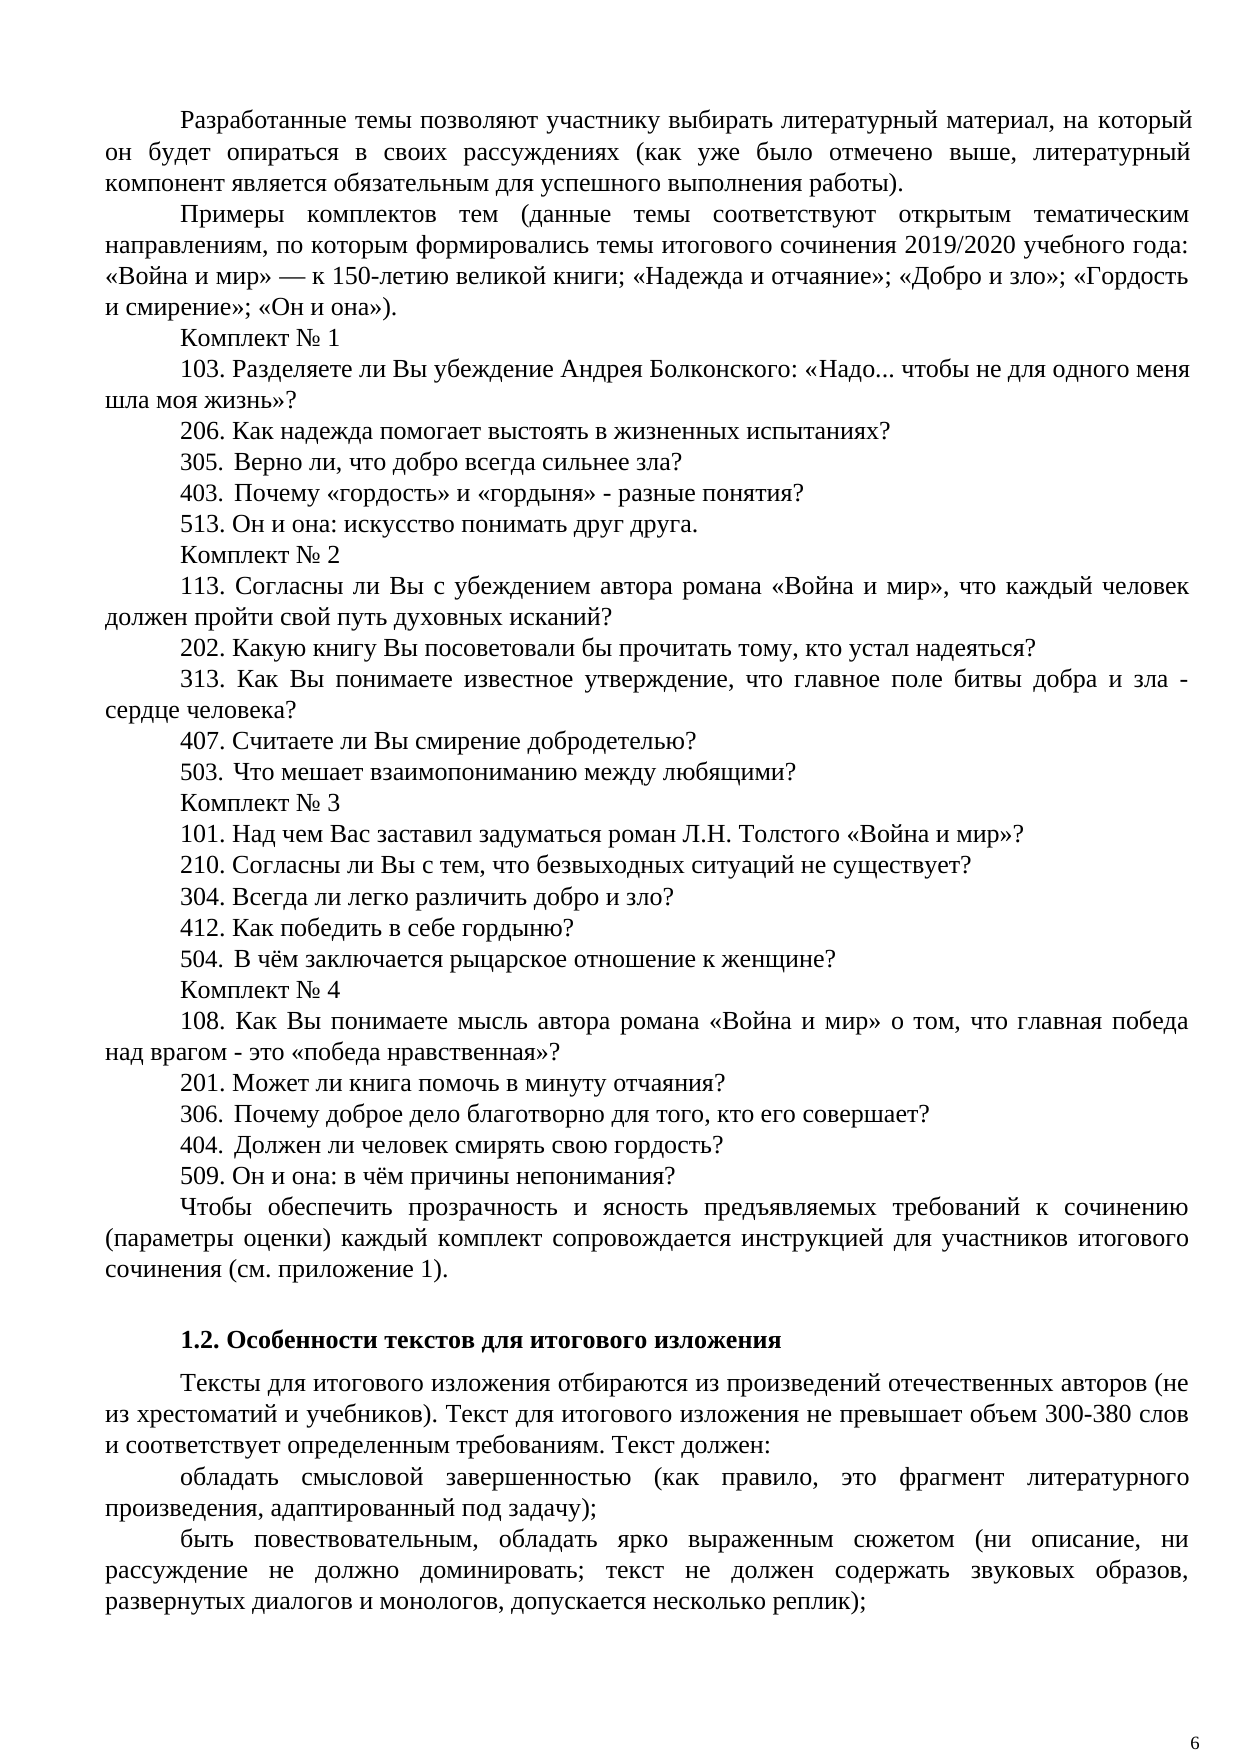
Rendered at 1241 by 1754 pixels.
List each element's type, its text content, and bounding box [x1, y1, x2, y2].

text 412. Как победить в себе гордыню? [105, 911, 1192, 942]
text 202. Какую книгу Вы посоветовали бы прочитать тому, кто устал надеяться? [105, 632, 1192, 663]
text обладать смысловой завершенностью (как правило, это фрагмент литературного произведения, адаптированный под задачу); [105, 1460, 1190, 1522]
text 206. Как надежда помогает выстоять в жизненных испытаниях? [105, 414, 1192, 446]
text 101. Над чем Вас заставил задуматься роман Л.Н. Толстого «Война и мир»? [105, 818, 1192, 849]
text Разработанные темы позволяют участнику выбирать литературный материал, на который он будет опираться в своих рассуждениях (как уже было отмечено выше, литературный компонент является обязательным для успешного выполнения работы). [105, 104, 1192, 197]
text 1.2. Особенности текстов для итогового изложения [105, 1323, 1190, 1354]
text 513. Он и она: искусство понимать друг друга. [105, 508, 1192, 539]
text Комплект № 2 [105, 539, 1192, 570]
text 113. Согласны ли Вы с убеждением автора романа «Война и мир», что каждый человек должен пройти свой путь духовных исканий? [105, 570, 1190, 632]
text 103. Разделяете ли Вы убеждение Андрея Болконского: «Надо... чтобы не для одного меня шла моя жизнь»? [105, 352, 1190, 414]
list Почему «гордость» и «гордыня» - разные понятия? [105, 477, 1192, 508]
text Комплект № 3 [180, 787, 1192, 818]
list В чём заключается рыцарское отношение к женщине? [105, 942, 1192, 973]
list Должен ли человек смирять свою гордость? [105, 1128, 1192, 1159]
text Тексты для итогового изложения отбираются из произведений отечественных авторов (не из хрестоматий и учебников). Текст для итогового изложения не превышает объем 300-380 слов и соответствует определенным требованиям. Текст должен: [105, 1367, 1190, 1460]
text 509. Он и она: в чём причины непонимания? [105, 1159, 1192, 1191]
text Примеры комплектов тем (данные темы соответствуют открытым тематическим направлениям, по которым формировались темы итогового сочинения 2019/2020 учебного года: «Война и мир» — к 150-летию великой книги; «Надежда и отчаяние»; «Добро и зло»; «Гордость и смирение»; «Он и она»). [105, 197, 1190, 321]
text 201. Может ли книга помочь в минуту отчаяния? [105, 1066, 1192, 1097]
text 210. Согласны ли Вы с тем, что безвыходных ситуаций не существует? [105, 849, 1192, 880]
text Чтобы обеспечить прозрачность и ясность предъявляемых требований к сочинению (параметры оценки) каждый комплект сопровождается инструкцией для участников итогового сочинения (см. приложение 1). [105, 1191, 1190, 1284]
list Верно ли, что добро всегда сильнее зла? [105, 446, 1192, 477]
text быть повествовательным, обладать ярко выраженным сюжетом (ни описание, ни рассуждение не должно доминировать; текст не должен содержать звуковых образов, развернутых диалогов и монологов, допускается несколько реплик); [105, 1522, 1190, 1615]
text 407. Считаете ли Вы смирение добродетелью? [105, 725, 1192, 756]
text Комплект № 4 [180, 973, 1192, 1004]
text Комплект № 1 [105, 321, 1190, 352]
text 304. Всегда ли легко различить добро и зло? [105, 880, 1192, 911]
text 108. Как Вы понимаете мысль автора романа «Война и мир» о том, что главная победа над врагом - это «победа нравственная»? [105, 1004, 1190, 1066]
list Что мешает взаимопониманию между любящими? [105, 756, 1192, 787]
text 313. Как Вы понимаете известное утверждение, что главное поле битвы добра и зла - сердце человека? [105, 663, 1190, 725]
list Почему доброе дело благотворно для того, кто его совершает? [105, 1097, 1192, 1128]
